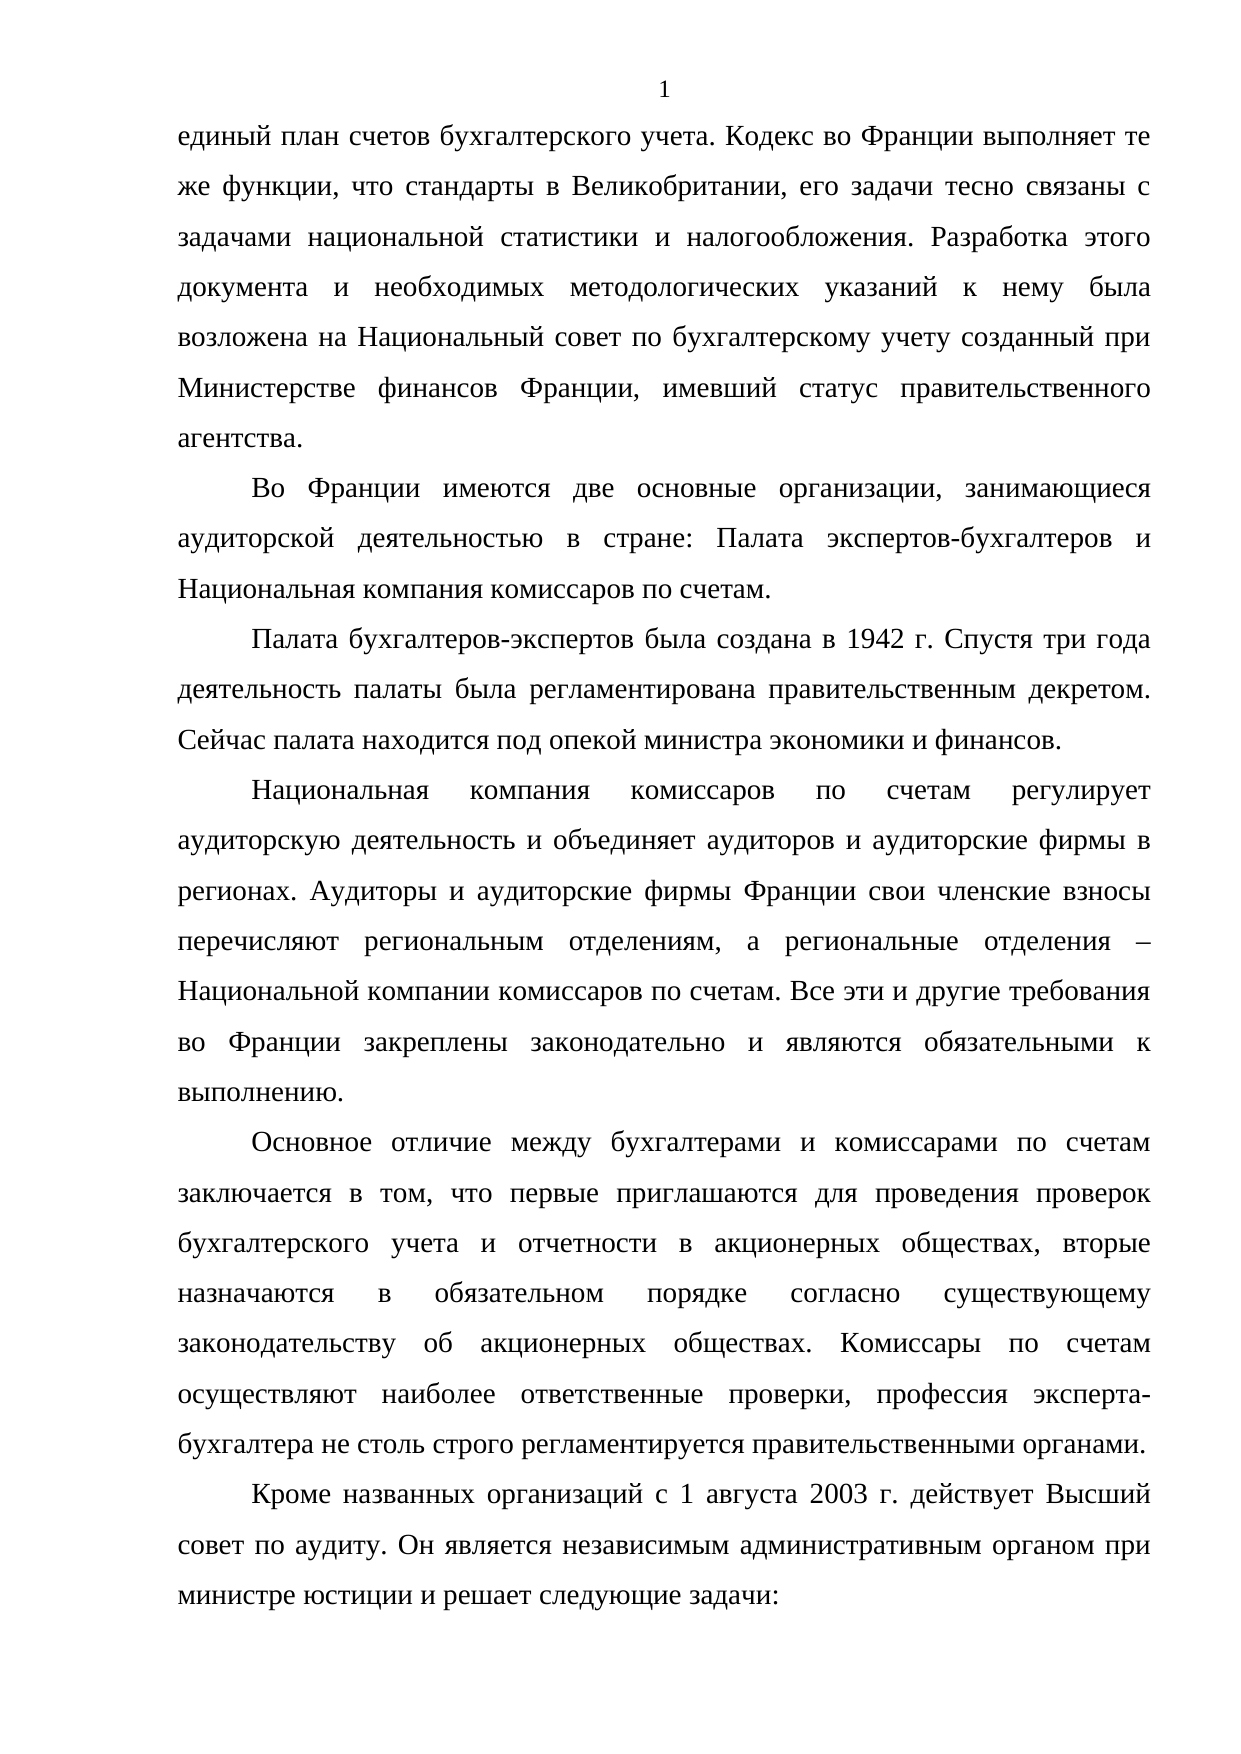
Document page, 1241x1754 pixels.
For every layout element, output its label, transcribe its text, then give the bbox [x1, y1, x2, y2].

text Основное отличие между бухгалтерами и комиссарами по счетам заключается в том, что первые приглашаются для проведения проверок бухгалтерского учета и отчетности в акционерных обществах, вторые назначаются в обязательном порядке согласно существующему законодательству об акционерных обществах. Комиссары по счетам осуществляют наиболее ответственные проверки, профессия эксперта-бухгалтера не столь строго регламентируется правительственными органами. [177, 1124, 1152, 1460]
text Палата бухгалтеров-экспертов была создана в . Спустя три года деятельность палаты была регламентирована правительственным декретом. Сейчас палата находится под опекой министра экономики и финансов. [177, 621, 1152, 755]
text Кроме названных организаций с 1 августа . действует Высший совет по аудиту. Он является независимым административным органом при министре юстиции и решает следующие задачи: [177, 1477, 1152, 1611]
text Во Франции имеются две основные организации, занимающиеся аудиторской деятельностью в стране: Палата экспертов-бухгалтеров и Национальная компания комиссаров по счетам. [177, 470, 1152, 604]
text Национальная компания комиссаров по счетам регулирует аудиторскую деятельность и объединяет аудиторов и аудиторские фирмы в регионах. Аудиторы и аудиторские фирмы Франции свои членские взносы перечисляют региональным отделениям, а региональные отделения – Национальной компании комиссаров по счетам. Все эти и другие требования во Франции закреплены законодательно и являются обязательными к выполнению. [177, 772, 1152, 1108]
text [177, 118, 1152, 453]
